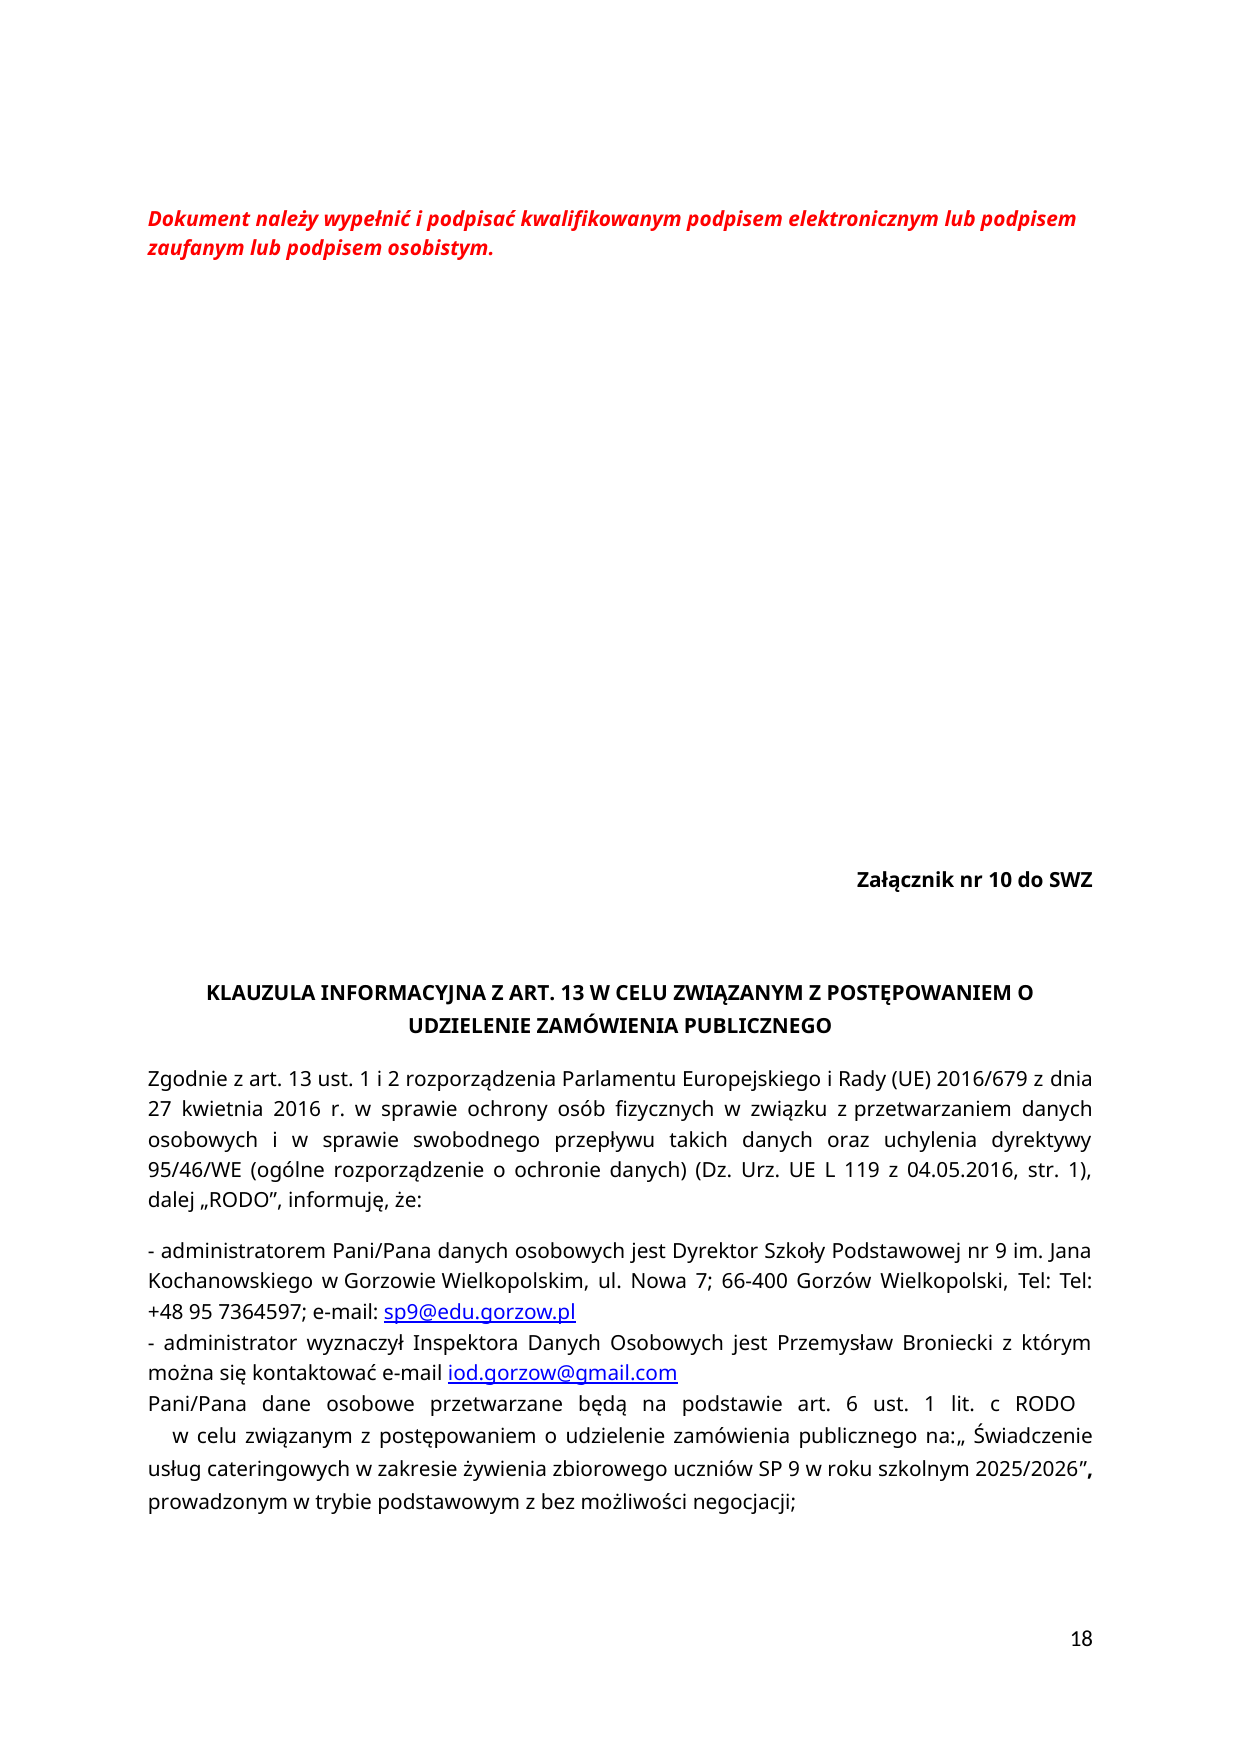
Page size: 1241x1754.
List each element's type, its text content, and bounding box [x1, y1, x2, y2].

text Dokument należy wypełnić i podpisać kwalifikowanym podpisem elektronicznym lub podpisem zaufanym lub podpisem osobistym. [148, 204, 1093, 261]
text Załącznik nr 10 do SWZ [207, 865, 1093, 893]
text Zgodnie z art. 13 ust. 1 i 2 rozporządzenia Parlamentu Europejskiego i Rady (UE) 2016/679 z dnia 27 kwietnia 2016 r. w sprawie ochrony osób fizycznych w związku z przetwarzaniem danych osobowych i w sprawie swobodnego przepływu takich danych oraz uchylenia dyrektywy 95/46/WE (ogólne rozporządzenie o ochronie danych) (Dz. Urz. UE L 119 z 04.05.2016, str. 1), dalej „RODO”, informuję, że: [148, 1064, 1093, 1213]
text - administratorem Pani/Pana danych osobowych jest Dyrektor Szkoły Podstawowej nr 9 im. Jana Kochanowskiego w Gorzowie Wielkopolskim, ul. Nowa 7; 66-400 Gorzów Wielkopolski, Tel: Tel: +48 95 7364597; e-mail: sp9@edu.gorzow.pl [148, 1236, 1093, 1326]
text KLAUZULA INFORMACYJNA Z ART. 13 W CELU ZWIĄZANYM Z POSTĘPOWANIEM O UDZIELENIE ZAMÓWIENIA PUBLICZNEGO [148, 978, 1093, 1039]
text Pani/Pana dane osobowe przetwarzane będą na podstawie art. 6 ust. 1 lit. c RODO w celu związanym z postępowaniem o udzielenie zamówienia publicznego na:„ Świadczenie usług cateringowych w zakresie żywienia zbiorowego uczniów SP 9 w roku szkolnym 2025/2026”, prowadzonym w trybie podstawowym z bez możliwości negocjacji; [148, 1389, 1093, 1515]
text - administrator wyznaczył Inspektora Danych Osobowych jest Przemysław Broniecki z którym można się kontaktować e-mail iod.gorzow@gmail.com [148, 1328, 1093, 1387]
